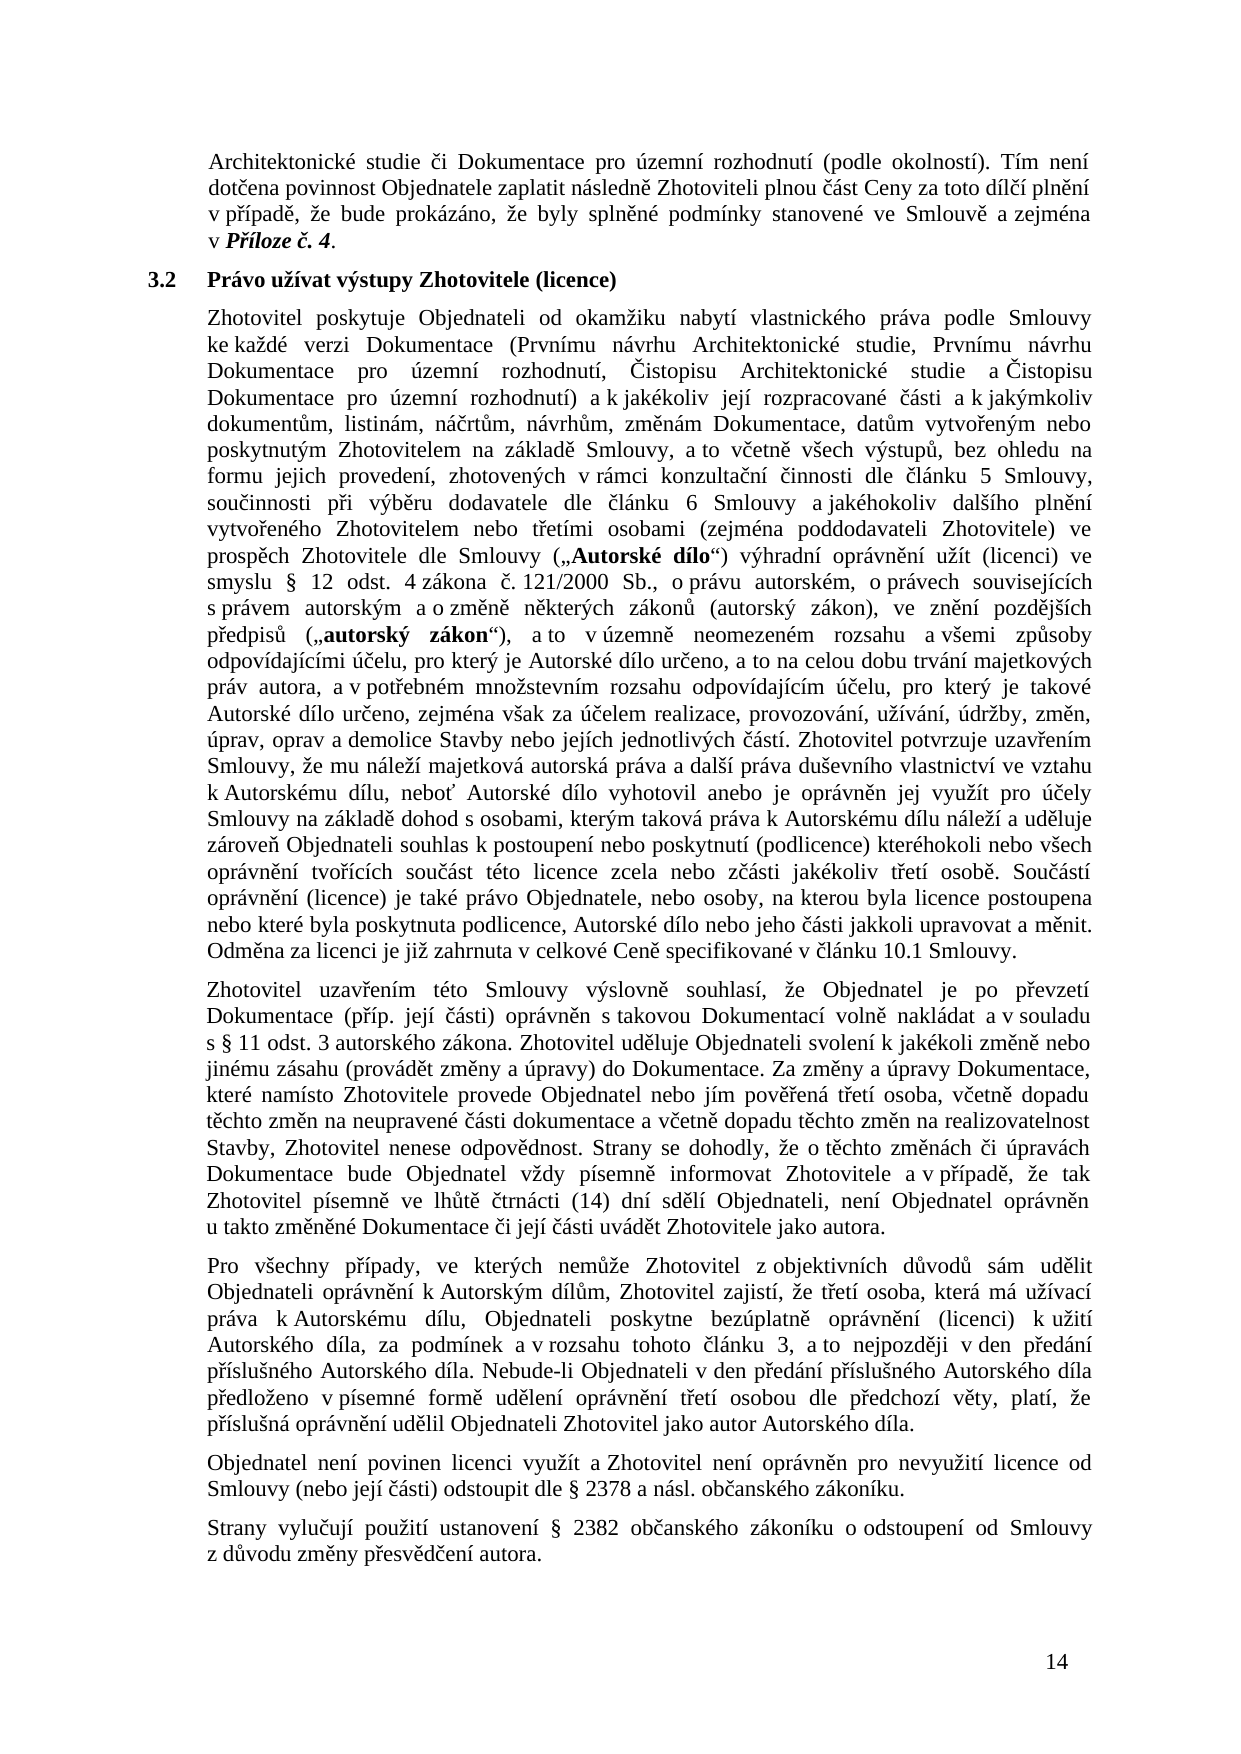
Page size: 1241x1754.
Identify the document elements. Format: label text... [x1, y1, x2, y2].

text Strany vylučují použití ustanovení § 2382 občanského zákoníku o odstoupení od Smlouvy z důvodu změny přesvědčení autora. [207, 1514, 1092, 1567]
subtitle Právo užívat výstupy Zhotovitele (licence) [148, 266, 1092, 293]
text Pro všechny případy, ve kterých nemůže Zhotovitel z objektivních důvodů sám udělit Objednateli oprávnění k Autorským dílům, Zhotovitel zajistí, že třetí osoba, která má užívací práva k Autorskému dílu, Objednateli poskytne bezúplatně oprávnění (licenci) k užití Autorského díla, za podmínek a v rozsahu tohoto článku 3, a to nejpozději v den předání příslušného Autorského díla. Nebude-li Objednateli v den předání příslušného Autorského díla předloženo v písemné formě udělení oprávnění třetí osobou dle předchozí věty, platí, že příslušná oprávnění udělil Objednateli Zhotovitel jako autor Autorského díla. [207, 1252, 1092, 1436]
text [208, 148, 1090, 253]
text Zhotovitel poskytuje Objednateli od okamžiku nabytí vlastnického práva podle Smlouvy ke každé verzi Dokumentace (Prvnímu návrhu Architektonické studie, Prvnímu návrhu Dokumentace pro územní rozhodnutí, Čistopisu Architektonické studie a Čistopisu Dokumentace pro územní rozhodnutí) a k jakékoliv její rozpracované části a k jakýmkoliv dokumentům, listinám, náčrtům, návrhům, změnám Dokumentace, datům vytvořeným nebo poskytnutým Zhotovitelem na základě Smlouvy, a to včetně všech výstupů, bez ohledu na formu jejich provedení, zhotovených v rámci konzultační činnosti dle článku 5 Smlouvy, součinnosti při výběru dodavatele dle článku 6 Smlouvy a jakéhokoliv dalšího plnění vytvořeného Zhotovitelem nebo třetími osobami (zejména poddodavateli Zhotovitele) ve prospěch Zhotovitele dle Smlouvy („Autorské dílo“) výhradní oprávnění užít (licenci) ve smyslu § 12 odst. 4 zákona č. 121/2000 Sb., o právu autorském, o právech souvisejících s právem autorským a o změně některých zákonů (autorský zákon), ve znění pozdějších předpisů („autorský zákon“), a to v územně neomezeném rozsahu a všemi způsoby odpovídajícími účelu, pro který je Autorské dílo určeno, a to na celou dobu trvání majetkových práv autora, a v potřebném množstevním rozsahu odpovídajícím účelu, pro který je takové Autorské dílo určeno, zejména však za účelem realizace, provozování, užívání, údržby, změn, úprav, oprav a demolice Stavby nebo jejích jednotlivých částí. Zhotovitel potvrzuje uzavřením Smlouvy, že mu náleží majetková autorská práva a další práva duševního vlastnictví ve vztahu k Autorskému dílu, neboť Autorské dílo vyhotovil anebo je oprávněn jej využít pro účely Smlouvy na základě dohod s osobami, kterým taková práva k Autorskému dílu náleží a uděluje zároveň Objednateli souhlas k postoupení nebo poskytnutí (podlicence) kteréhokoli nebo všech oprávnění tvořících součást této licence zcela nebo zčásti jakékoliv třetí osobě. Součástí oprávnění (licence) je také právo Objednatele, nebo osoby, na kterou byla licence postoupena nebo které byla poskytnuta podlicence, Autorské dílo nebo jeho části jakkoli upravovat a měnit. Odměna za licenci je již zahrnuta v celkové Ceně specifikované v článku 10.1 Smlouvy. [207, 304, 1092, 963]
text Zhotovitel uzavřením této Smlouvy výslovně souhlasí, že Objednatel je po převzetí Dokumentace (příp. její části) oprávněn s takovou Dokumentací volně nakládat a v souladu s § 11 odst. 3 autorského zákona. Zhotovitel uděluje Objednateli svolení k jakékoli změně nebo jinému zásahu (provádět změny a úpravy) do Dokumentace. Za změny a úpravy Dokumentace, které namísto Zhotovitele provede Objednatel nebo jím pověřená třetí osoba, včetně dopadu těchto změn na neupravené části dokumentace a včetně dopadu těchto změn na realizovatelnost Stavby, Zhotovitel nenese odpovědnost. Strany se dohodly, že o těchto změnách či úpravách Dokumentace bude Objednatel vždy písemně informovat Zhotovitele a v případě, že tak Zhotovitel písemně ve lhůtě čtrnácti (14) dní sdělí Objednateli, není Objednatel oprávněn u takto změněné Dokumentace či její části uvádět Zhotovitele jako autora. [206, 976, 1090, 1239]
text Objednatel není povinen licenci využít a Zhotovitel není oprávněn pro nevyužití licence od Smlouvy (nebo její části) odstoupit dle § 2378 a násl. občanského zákoníku. [207, 1449, 1092, 1501]
